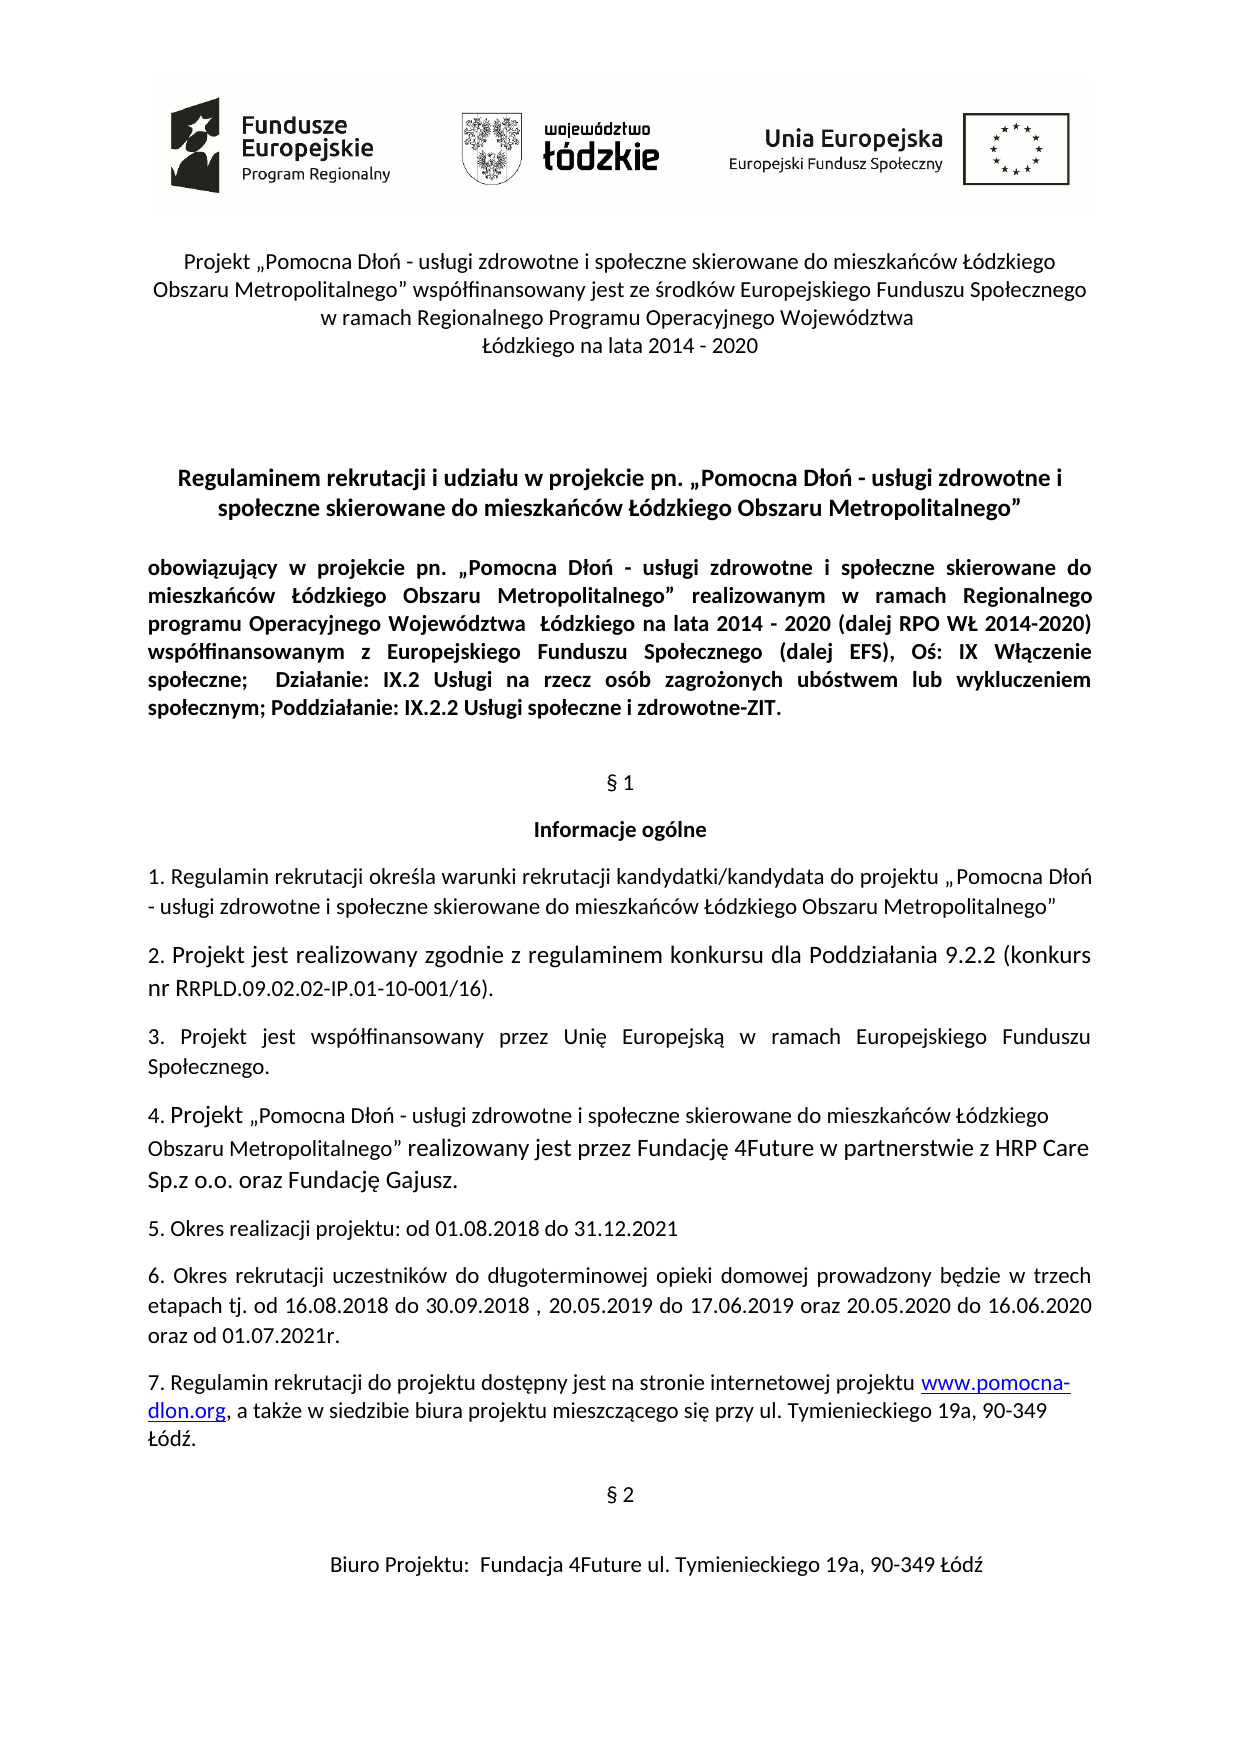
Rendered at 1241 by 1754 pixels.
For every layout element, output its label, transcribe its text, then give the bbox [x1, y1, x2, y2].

text obowiązujący w projekcie pn. „Pomocna Dłoń - usługi zdrowotne i społeczne skierowane do mieszkańców Łódzkiego Obszaru Metropolitalnego” realizowanym w ramach Regionalnego programu Operacyjnego Województwa Łódzkiego na lata 2014 - 2020 (dalej RPO WŁ 2014-2020) współfinansowanym z Europejskiego Funduszu Społecznego (dalej EFS), Oś: IX Włączenie społeczne; Działanie: IX.2 Usługi na rzecz osób zagrożonych ubóstwem lub wykluczeniem społecznym; Poddziałanie: IX.2.2 Usługi społeczne i zdrowotne-ZIT. [148, 553, 1093, 722]
text § 2 [148, 1481, 1093, 1508]
text Regulaminem rekrutacji i udziału w projekcie pn. „Pomocna Dłoń - usługi zdrowotne i społeczne skierowane do mieszkańców Łódzkiego Obszaru Metropolitalnego” [148, 462, 1093, 523]
text 5. Okres realizacji projektu: od 01.08.2018 do 31.12.2021 [148, 1214, 1093, 1242]
picture [147, 73, 1093, 217]
text 7. Regulamin rekrutacji do projektu dostępny jest na stronie internetowej projektu www.pomocna-dlon.org, a także w siedzibie biura projektu mieszczącego się przy ul. Tymienieckiego 19a, 90-349 Łódź. [148, 1368, 1093, 1452]
text 4. Projekt „Pomocna Dłoń - usługi zdrowotne i społeczne skierowane do mieszkańców Łódzkiego Obszaru Metropolitalnego” realizowany jest przez Fundację 4Future w partnerstwie z HRP Care Sp.z o.o. oraz Fundację Gajusz. [148, 1099, 1093, 1195]
text 6. Okres rekrutacji uczestników do długoterminowej opieki domowej prowadzony będzie w trzech etapach tj. od 16.08.2018 do 30.09.2018 , 20.05.2019 do 17.06.2019 oraz 20.05.2020 do 16.06.2020 oraz od 01.07.2021r. [148, 1261, 1093, 1349]
text 2. Projekt jest realizowany zgodnie z regulaminem konkursu dla Poddziałania 9.2.2 (konkurs nr RRPLD.09.02.02-IP.01-10-001/16). [148, 939, 1093, 1003]
text § 1 [148, 768, 1093, 796]
text 3. Projekt jest współfinansowany przez Unię Europejską w ramach Europejskiego Funduszu Społecznego. [148, 1022, 1093, 1080]
text 1. Regulamin rekrutacji określa warunki rekrutacji kandydatki/kandydata do projektu „Pomocna Dłoń - usługi zdrowotne i społeczne skierowane do mieszkańców Łódzkiego Obszaru Metropolitalnego” [148, 862, 1093, 920]
text Informacje ogólne [148, 815, 1093, 843]
